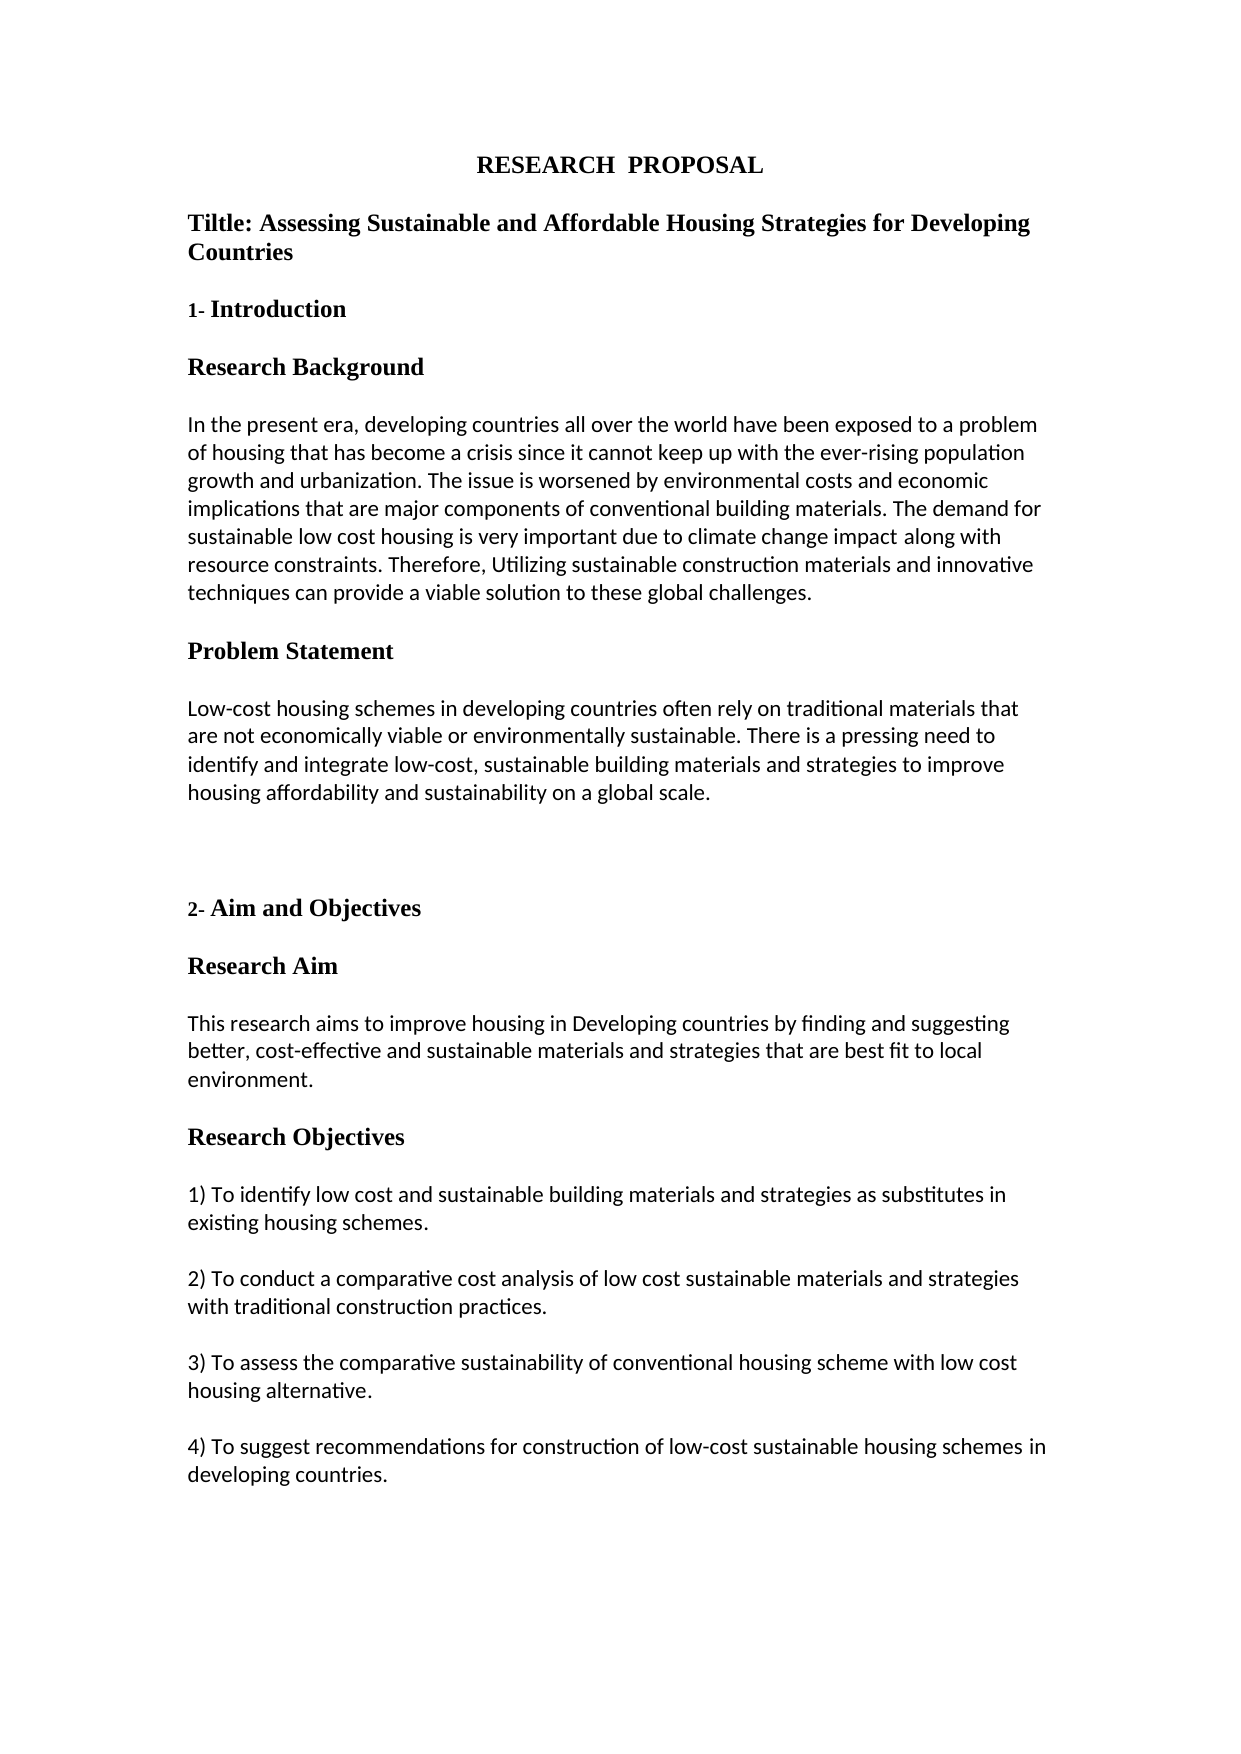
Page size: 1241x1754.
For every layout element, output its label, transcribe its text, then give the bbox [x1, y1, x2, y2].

text Research Background [187, 352, 1053, 381]
text This research aims to improve housing in Developing countries by finding and suggesting better, cost-effective and sustainable materials and strategies that are best fit to local environment. [187, 1009, 1053, 1093]
text Low-cost housing schemes in developing countries often rely on traditional materials that are not economically viable or environmentally sustainable. There is a pressing need to identify and integrate low-cost, sustainable building materials and strategies to improve housing affordability and sustainability on a global scale. [187, 694, 1053, 806]
text In the present era, developing countries all over the world have been exposed to a problem of housing that has become a crisis since it cannot keep up with the ever-rising population growth and urbanization. The issue is worsened by environmental costs and economic implications that are major components of conventional building materials. The demand for sustainable low cost housing is very important due to climate change impact along with resource constraints. Therefore, Utilizing sustainable construction materials and innovative techniques can provide a viable solution to these global challenges. [187, 410, 1053, 607]
list To assess the comparative sustainability of conventional housing scheme with low cost housing alternative. [187, 1348, 1053, 1404]
list To conduct a comparative cost analysis of low cost sustainable materials and strategies with traditional construction practices. [187, 1264, 1053, 1320]
list Aim and Objectives [187, 893, 1053, 922]
list To identify low cost and sustainable building materials and strategies as substitutes in existing housing schemes. [187, 1180, 1053, 1236]
text Research Objectives [187, 1122, 1053, 1151]
list Introduction [187, 294, 1053, 323]
text RESEARCH PROPOSAL [187, 150, 1053, 179]
text Problem Statement [187, 636, 1053, 664]
text Tiltle: Assessing Sustainable and Affordable Housing Strategies for Developing Countries [187, 208, 1053, 265]
text Research Aim [187, 951, 1053, 979]
list To suggest recommendations for construction of low-cost sustainable housing schemes in developing countries. [187, 1432, 1053, 1488]
